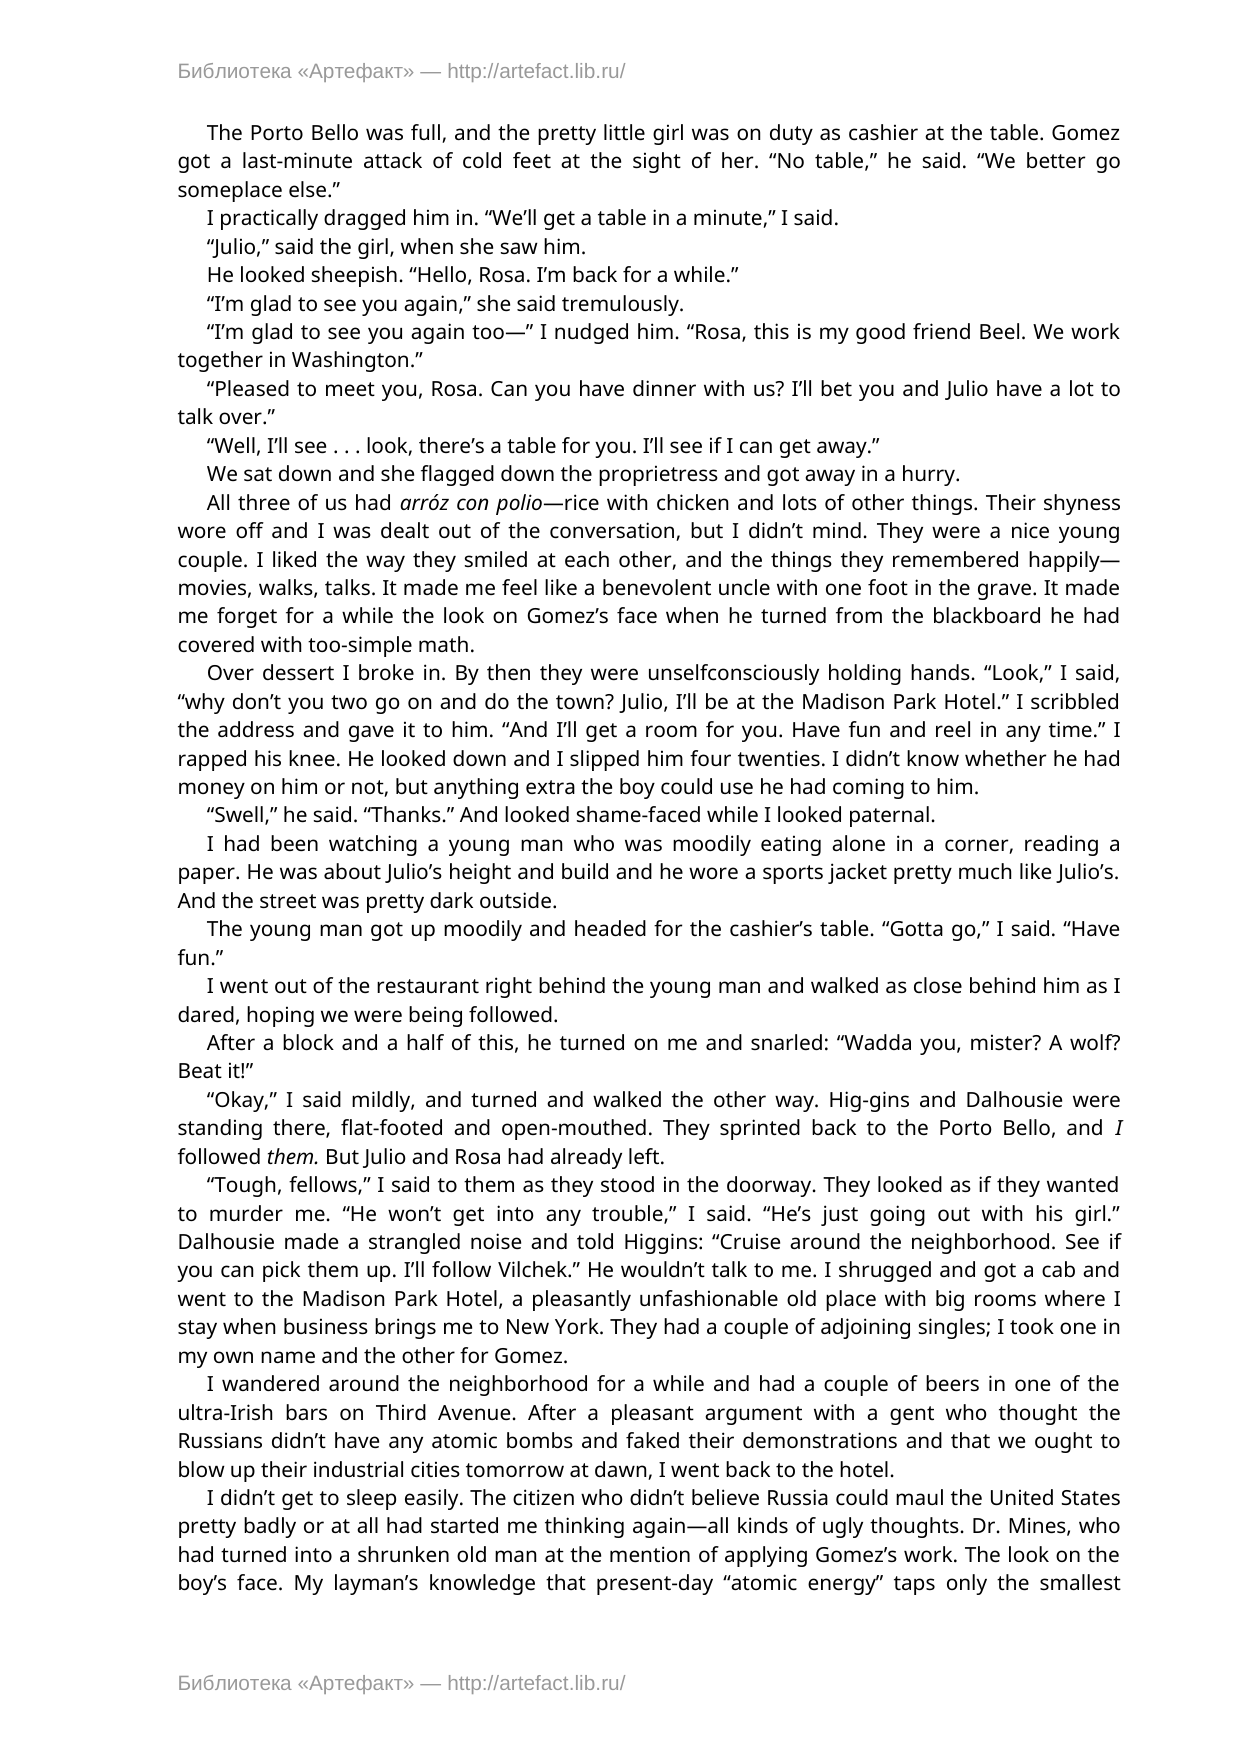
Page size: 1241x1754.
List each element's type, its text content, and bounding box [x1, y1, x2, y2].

text “I’m glad to see you again too—” I nudged him. “Rosa, this is my good friend Beel. We work together in Washington.” [177, 317, 1122, 374]
text He looked sheepish. “Hello, Rosa. I’m back for a while.” [177, 260, 1122, 289]
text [177, 1483, 1122, 1597]
text The Porto Bello was full, and the pretty little girl was on duty as cashier at the table. Gomez got a last-minute attack of cold feet at the sight of her. “No table,” he said. “We better go someplace else.” [177, 118, 1122, 203]
text “Well, I’ll see . . . look, there’s a table for you. I’ll see if I can get away.” [177, 431, 1122, 459]
text “Okay,” I said mildly, and turned and walked the other way. Hig-gins and Dalhousie were standing there, flat-footed and open-mouthed. They sprinted back to the Porto Bello, and I followed them. But Julio and Rosa had already left. [177, 1085, 1122, 1170]
text I wandered around the neighborhood for a while and had a couple of beers in one of the ultra-Irish bars on Third Avenue. After a pleasant argument with a gent who thought the Russians didn’t have any atomic bombs and faked their demonstrations and that we ought to blow up their industrial cities tomorrow at dawn, I went back to the hotel. [177, 1369, 1122, 1483]
text “Julio,” said the girl, when she saw him. [177, 232, 1122, 260]
text I went out of the restaurant right behind the young man and walked as close behind him as I dared, hoping we were being followed. [177, 971, 1122, 1028]
text The young man got up moodily and headed for the cashier’s table. “Gotta go,” I said. “Have fun.” [177, 914, 1122, 971]
text “Swell,” he said. “Thanks.” And looked shame-faced while I looked paternal. [177, 801, 1122, 829]
text Over dessert I broke in. By then they were unselfconsciously holding hands. “Look,” I said, “why don’t you two go on and do the town? Julio, I’ll be at the Madison Park Hotel.” I scribbled the address and gave it to him. “And I’ll get a room for you. Have fun and reel in any time.” I rapped his knee. He looked down and I slipped him four twenties. I didn’t know whether he had money on him or not, but anything extra the boy could use he had coming to him. [177, 658, 1122, 801]
text All three of us had arróz con polio—rice with chicken and lots of other things. Their shyness wore off and I was dealt out of the conversation, but I didn’t mind. They were a nice young couple. I liked the way they smiled at each other, and the things they remembered happily—movies, walks, talks. It made me feel like a benevolent uncle with one foot in the grave. It made me forget for a while the look on Gomez’s face when he turned from the blackboard he had covered with too-simple math. [177, 488, 1122, 658]
text I had been watching a young man who was moodily eating alone in a corner, reading a paper. He was about Julio’s height and build and he wore a sports jacket pretty much like Julio’s. And the street was pretty dark outside. [177, 829, 1122, 914]
text After a block and a half of this, he turned on me and snarled: “Wadda you, mister? A wolf? Beat it!” [177, 1028, 1122, 1085]
text “I’m glad to see you again,” she said tremulously. [177, 289, 1122, 317]
text “Tough, fellows,” I said to them as they stood in the doorway. They looked as if they wanted to murder me. “He won’t get into any trouble,” I said. “He’s just going out with his girl.” Dalhousie made a strangled noise and told Higgins: “Cruise around the neighborhood. See if you can pick them up. I’ll follow Vilchek.” He wouldn’t talk to me. I shrugged and got a cab and went to the Madison Park Hotel, a pleasantly unfashionable old place with big rooms where I stay when business brings me to New York. They had a couple of adjoining singles; I took one in my own name and the other for Gomez. [177, 1170, 1122, 1369]
text “Pleased to meet you, Rosa. Can you have dinner with us? I’ll bet you and Julio have a lot to talk over.” [177, 374, 1122, 431]
text We sat down and she flagged down the proprietress and got away in a hurry. [177, 459, 1122, 488]
text I practically dragged him in. “We’ll get a table in a minute,” I said. [177, 203, 1122, 232]
